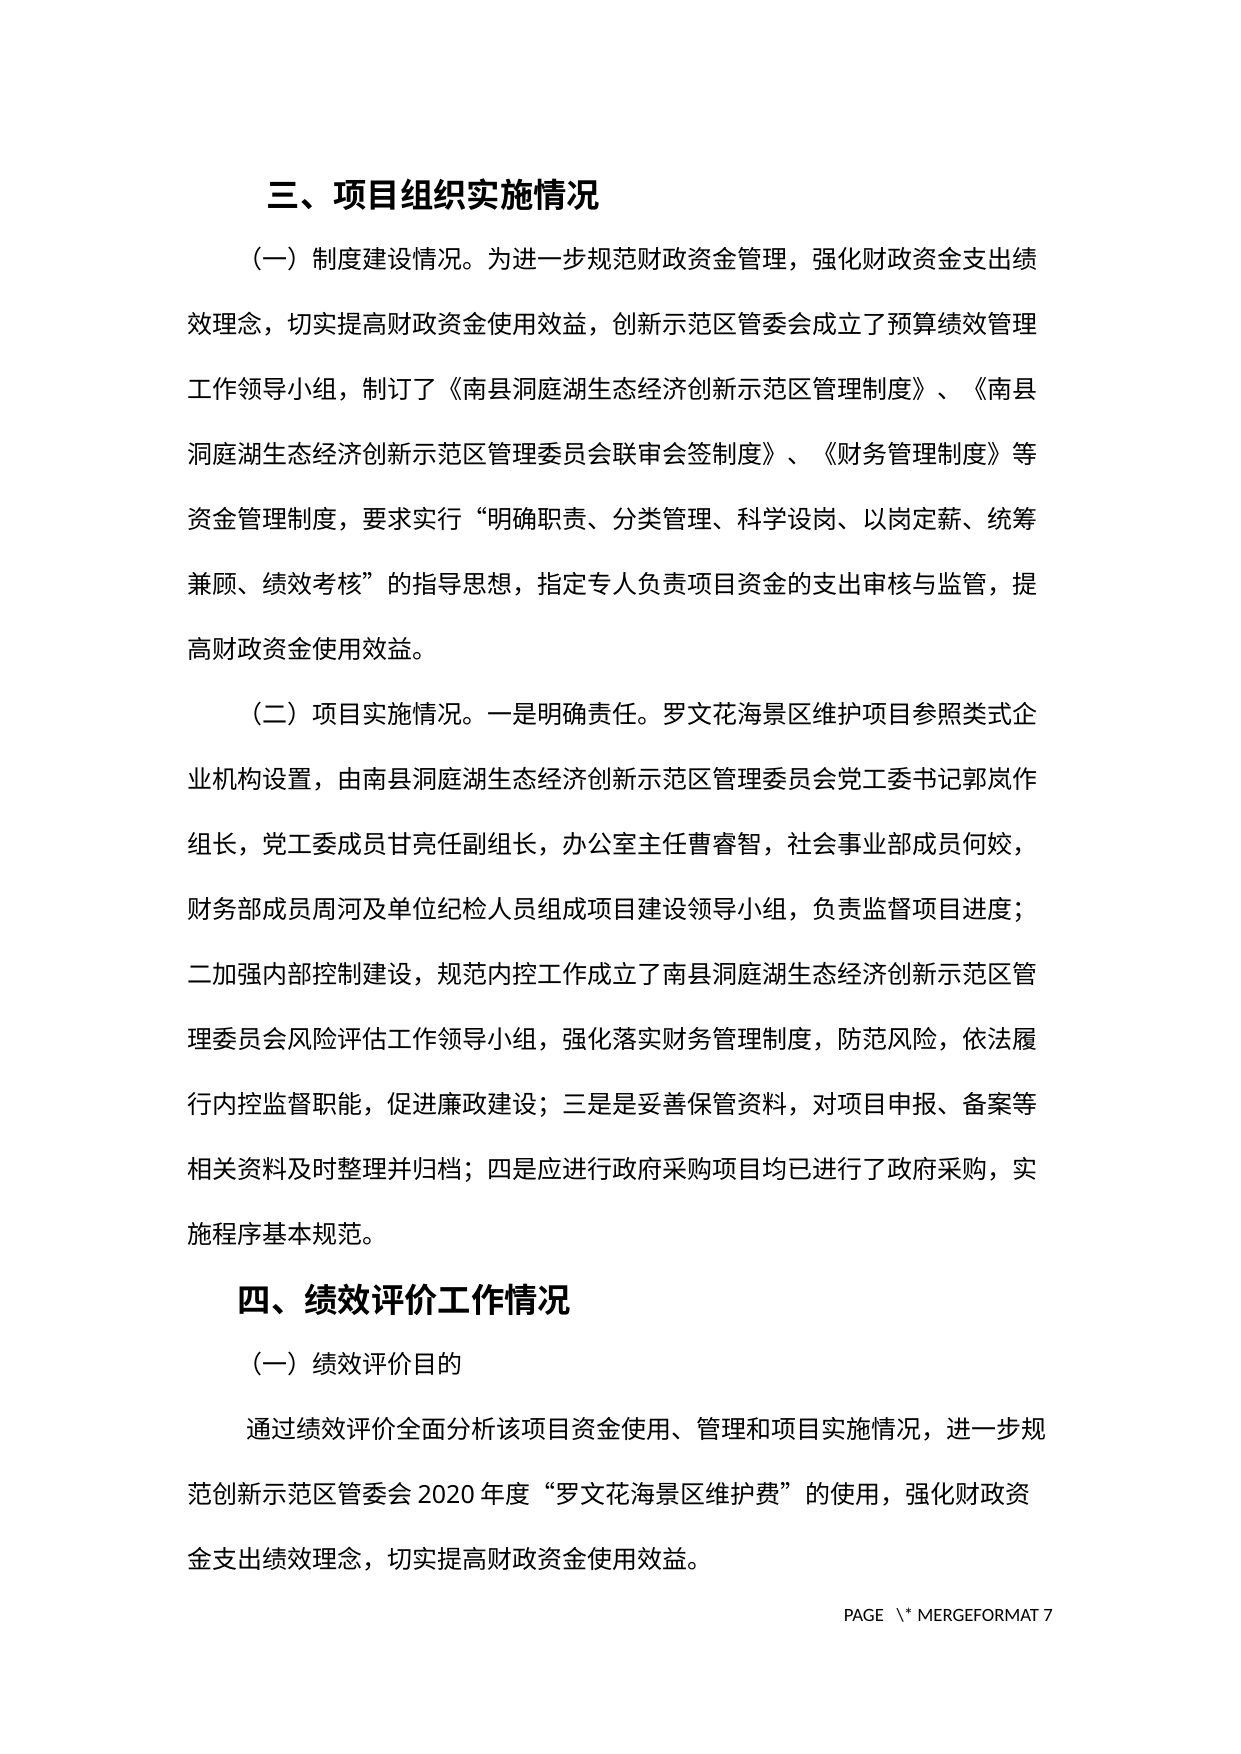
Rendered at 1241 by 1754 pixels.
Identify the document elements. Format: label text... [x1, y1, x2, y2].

text （一）制度建设情况。为进一步规范财政资金管理，强化财政资金支出绩效理念，切实提高财政资金使用效益，创新示范区管委会成立了预算绩效管理工作领导小组，制订了《南县洞庭湖生态经济创新示范区管理制度》、《南县洞庭湖生态经济创新示范区管理委员会联审会签制度》、《财务管理制度》等资金管理制度，要求实行“明确职责、分类管理、科学设岗、以岗定薪、统筹兼顾、绩效考核”的指导思想，指定专人负责项目资金的支出审核与监管，提高财政资金使用效益。 [187, 225, 1053, 680]
text 三、项目组织实施情况 [267, 160, 1053, 225]
text （二）项目实施情况。一是明确责任。罗文花海景区维护项目参照类式企业机构设置，由南县洞庭湖生态经济创新示范区管理委员会党工委书记郭岚作组长，党工委成员甘亮任副组长，办公室主任曹睿智，社会事业部成员何姣，财务部成员周河及单位纪检人员组成项目建设领导小组，负责监督项目进度；二加强内部控制建设，规范内控工作成立了南县洞庭湖生态经济创新示范区管理委员会风险评估工作领导小组，强化落实财务管理制度，防范风险，依法履行内控监督职能，促进廉政建设；三是是妥善保管资料，对项目申报、备案等相关资料及时整理并归档；四是应进行政府采购项目均已进行了政府采购，实施程序基本规范。 [187, 680, 1053, 1265]
text 四、绩效评价工作情况 [187, 1265, 1053, 1330]
text （一）绩效评价目的 [187, 1330, 1053, 1395]
text 通过绩效评价全面分析该项目资金使用、管理和项目实施情况，进一步规范创新示范区管委会2020年度“罗文花海景区维护费”的使用，强化财政资金支出绩效理念，切实提高财政资金使用效益。 [187, 1395, 1053, 1590]
